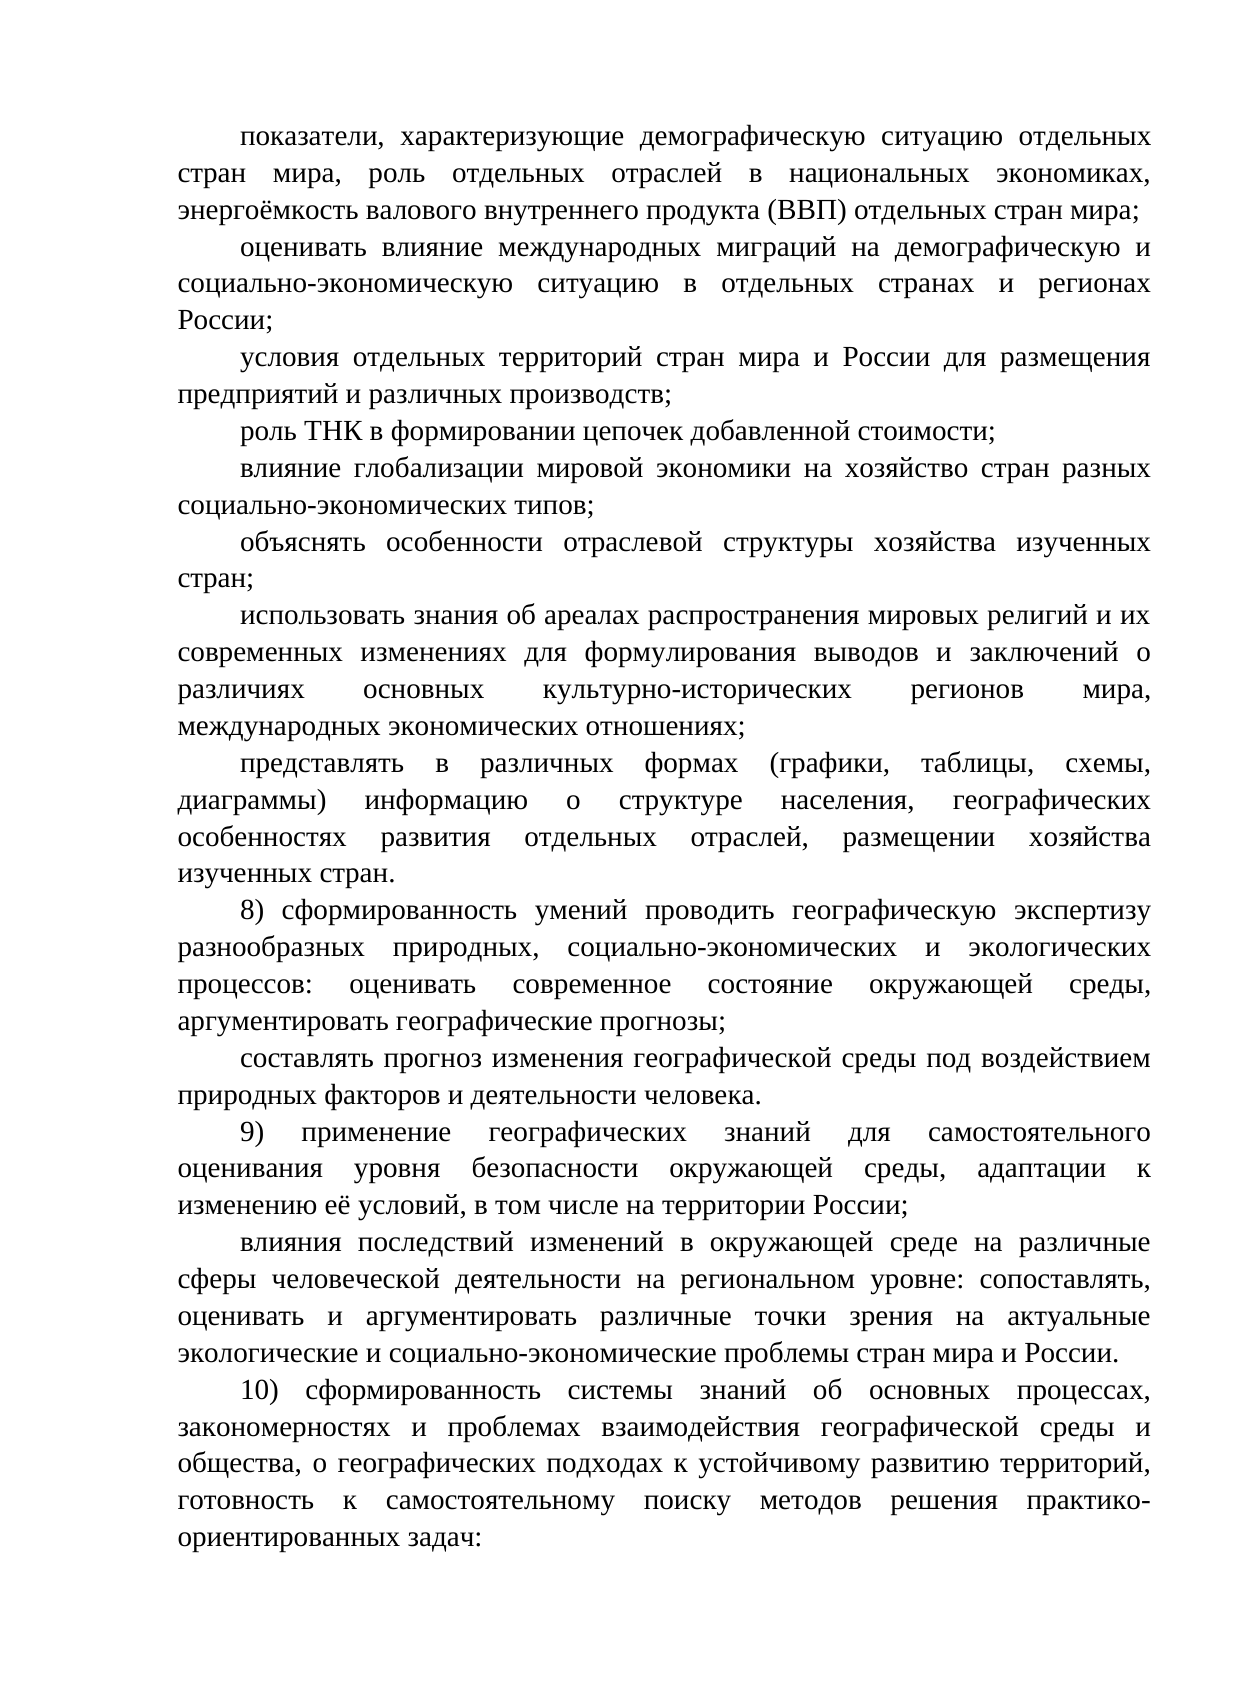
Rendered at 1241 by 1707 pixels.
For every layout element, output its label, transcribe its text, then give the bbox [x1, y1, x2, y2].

text влияние глобализации мировой экономики на хозяйство стран разных социально-экономических типов; [177, 450, 1152, 520]
text представлять в различных формах (графики, таблицы, схемы, диаграммы) информацию о структуре населения, географических особенностях развития отдельных отраслей, размещении хозяйства изученных стран. [177, 745, 1152, 889]
text объяснять особенности отраслевой структуры хозяйства изученных стран; [177, 524, 1152, 594]
text использовать знания об ареалах распространения мировых религий и их современных изменениях для формулирования выводов и заключений о различиях основных культурно-исторических регионов мира, международных экономических отношениях; [177, 597, 1152, 742]
text роль ТНК в формировании цепочек добавленной стоимости; [177, 413, 1152, 447]
text показатели, характеризующие демографическую ситуацию отдельных стран мира, роль отдельных отраслей в национальных экономиках, энергоёмкость валового внутреннего продукта (ВВП) отдельных стран мира; [177, 118, 1152, 225]
text влияния последствий изменений в окружающей среде на различные сферы человеческой деятельности на региональном уровне: сопоставлять, оценивать и аргументировать различные точки зрения на актуальные экологические и социально-экономические проблемы стран мира и России. [177, 1224, 1152, 1368]
text оценивать влияние международных миграций на демографическую и социально-экономическую ситуацию в отдельных странах и регионах России; [177, 229, 1152, 336]
text условия отдельных территорий стран мира и России для размещения предприятий и различных производств; [177, 339, 1152, 410]
text составлять прогноз изменения географической среды под воздействием природных факторов и деятельности человека. [177, 1040, 1152, 1110]
text 9) применение географических знаний для самостоятельного оценивания уровня безопасности окружающей среды, адаптации к изменению её условий, в том числе на территории России; [177, 1114, 1152, 1221]
text 8) сформированность умений проводить географическую экспертизу разнообразных природных, социально-экономических и экологических процессов: оценивать современное состояние окружающей среды, аргументировать географические прогнозы; [177, 892, 1152, 1037]
text 10) сформированность системы знаний об основных процессах, закономерностях и проблемах взаимодействия географической среды и общества, о географических подходах к устойчивому развитию территорий, готовность к самостоятельному поиску методов решения практико-ориентированных задач: [177, 1372, 1152, 1553]
